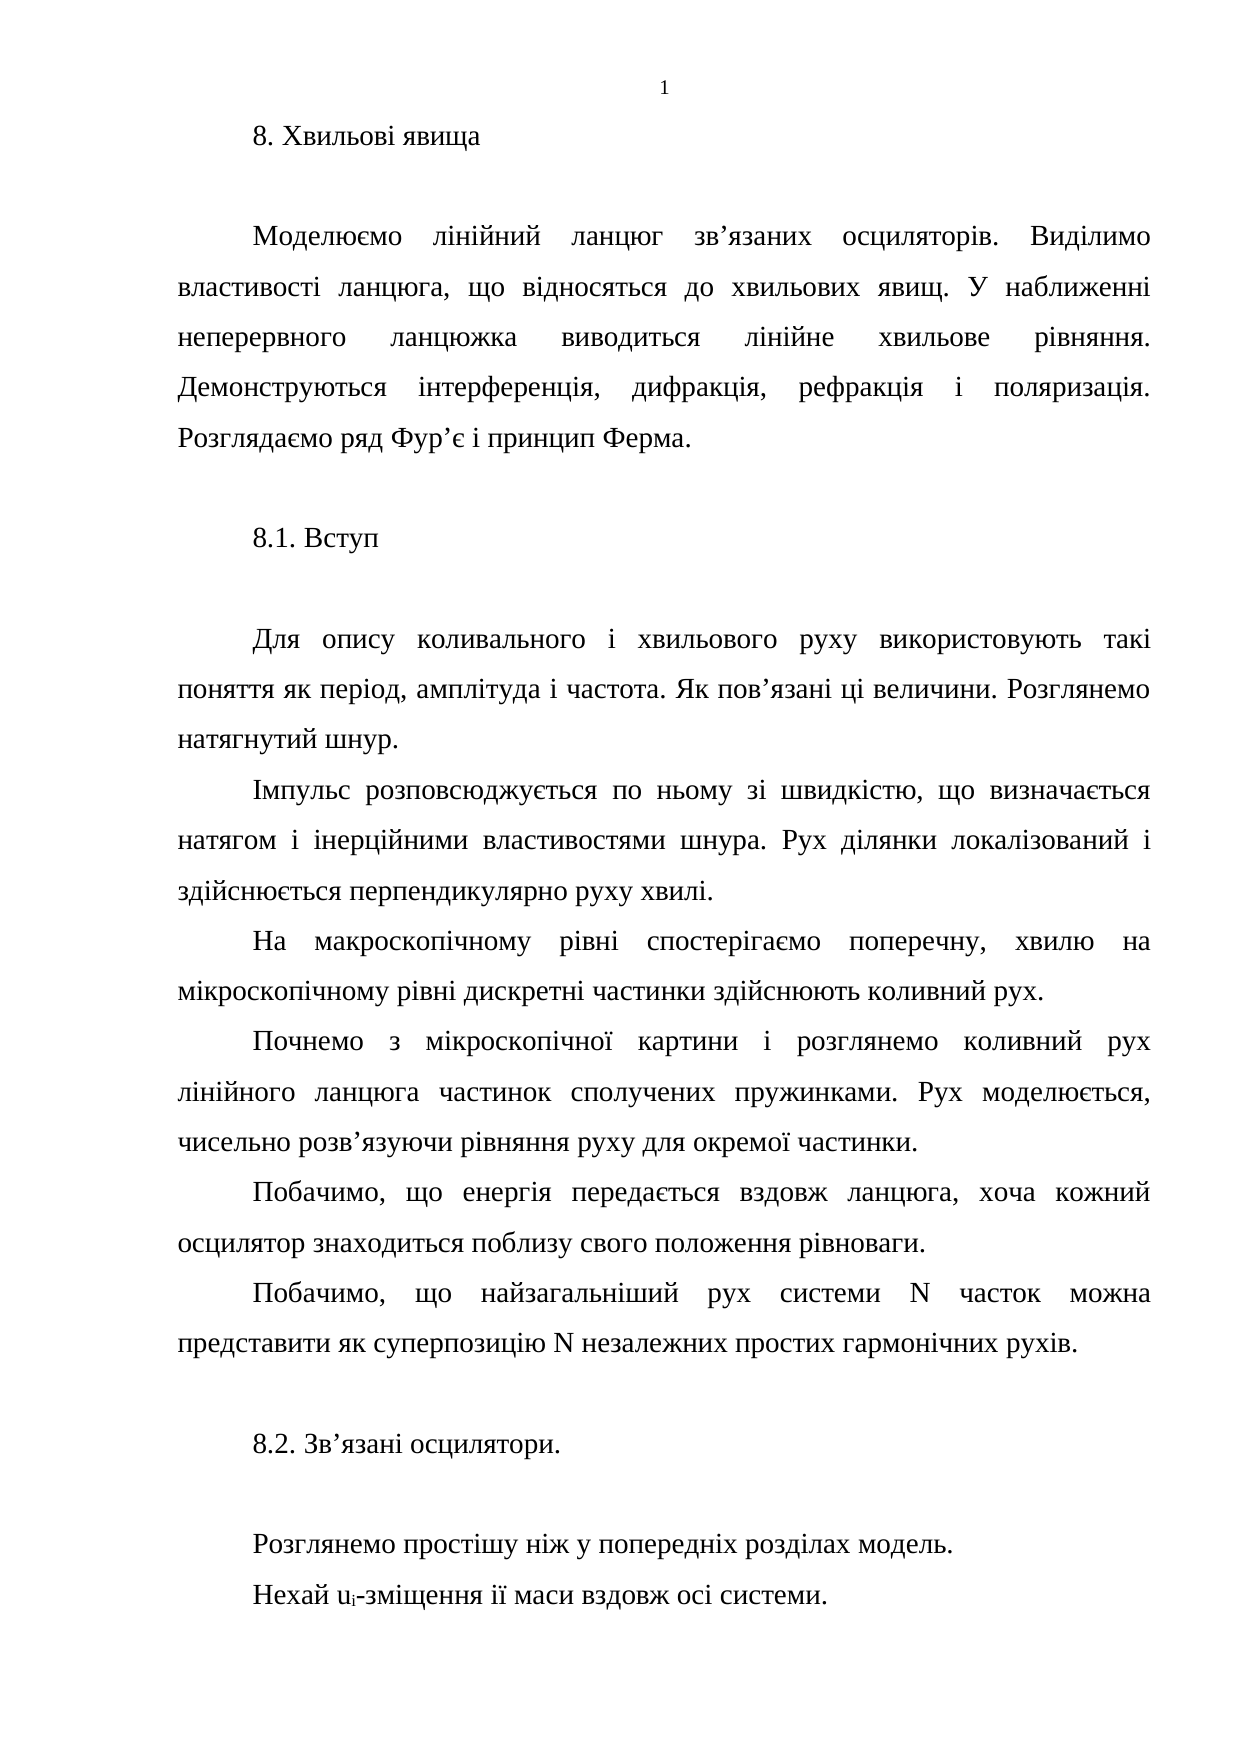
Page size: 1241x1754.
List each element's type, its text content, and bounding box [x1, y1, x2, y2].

text Для опису коливального і хвильового руху використовують такі поняття як період, амплітуда і частота. Як пов’язані ці величини. Розглянемо натягнутий шнур. [177, 621, 1152, 755]
text Почнемо з мікроскопічної картини і розглянемо коливний рух лінійного ланцюга частинок сполучених пружинками. Рух моделюється, чисельно розв’язуючи рівняння руху для окремої частинки. [177, 1024, 1152, 1158]
text На макроскопічному рівні спостерігаємо поперечну, хвилю на мікроскопічному рівні дискретні частинки здійснюють коливний рух. [177, 923, 1152, 1007]
text 8.1. Вступ [177, 521, 1152, 554]
text Імпульс розповсюджується по ньому зі швидкістю, що визначається натягом і інерційними властивостями шнура. Рух ділянки локалізований і здійснюється перпендикулярно руху хвилі. [177, 772, 1152, 906]
text Моделюємо лінійний ланцюг зв’язаних осциляторів. Виділимо властивості ланцюга, що відносяться до хвильових явищ. У наближенні неперервного ланцюжка виводиться лінійне хвильове рівняння. Демонструються інтерференція, дифракція, рефракція і поляризація. Розглядаємо ряд Фур’є і принцип Ферма. [177, 219, 1152, 453]
text 8.2. Зв’язані осцилятори. [177, 1426, 1152, 1460]
text Побачимо, що найзагальніший рух системи N часток можна представити як суперпозицію N незалежних простих гармонічних рухів. [177, 1275, 1152, 1359]
text Побачимо, що енергія передається вздовж ланцюга, хоча кожний осцилятор знаходиться поблизу свого положення рівноваги. [177, 1175, 1152, 1258]
text Розглянемо простішу ніж у попередніх розділах модель. [177, 1527, 1152, 1560]
text Нехай ui-зміщення ії маси вздовж осі системи. [177, 1577, 1152, 1611]
text 8. Хвильові явища [177, 118, 1152, 152]
